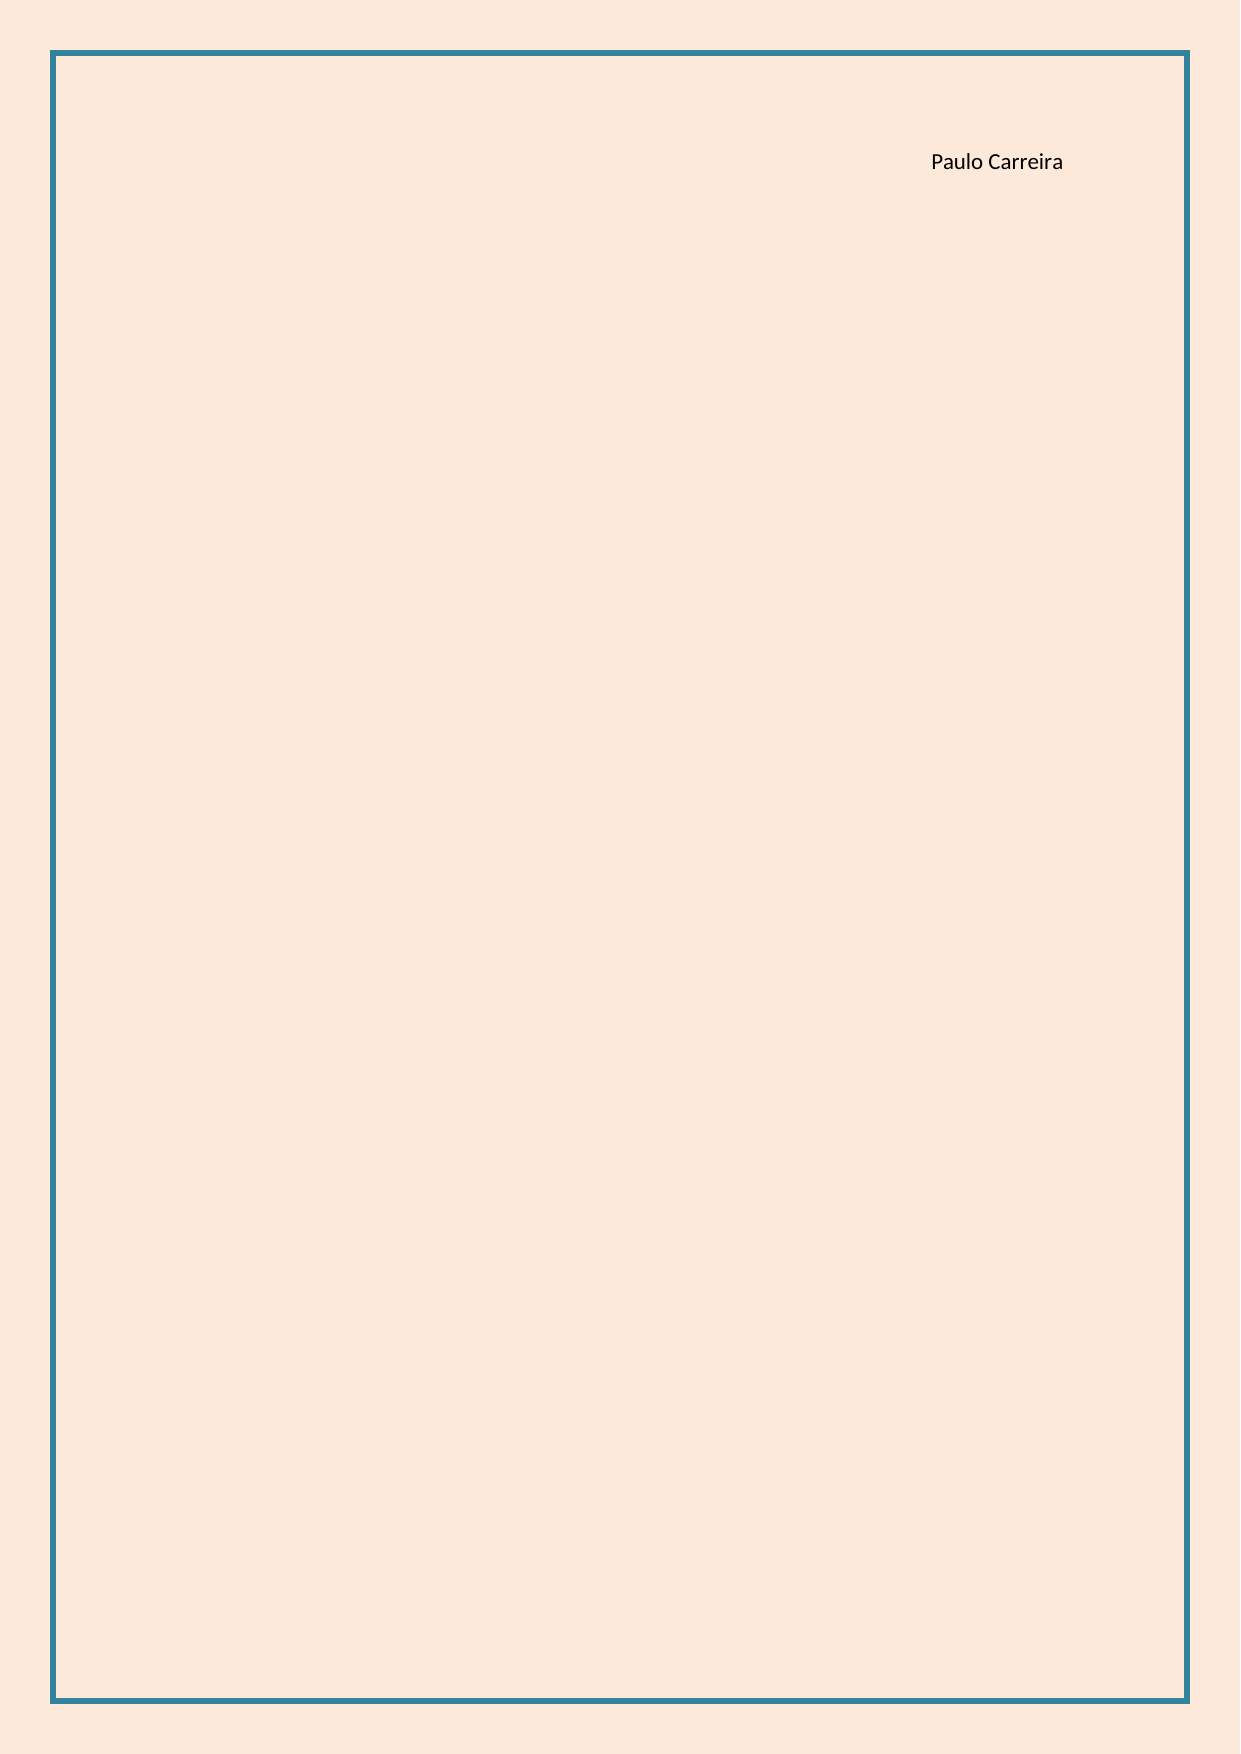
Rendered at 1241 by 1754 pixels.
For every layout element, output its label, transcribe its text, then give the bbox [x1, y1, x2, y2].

text Paulo Carreira [177, 147, 1063, 176]
